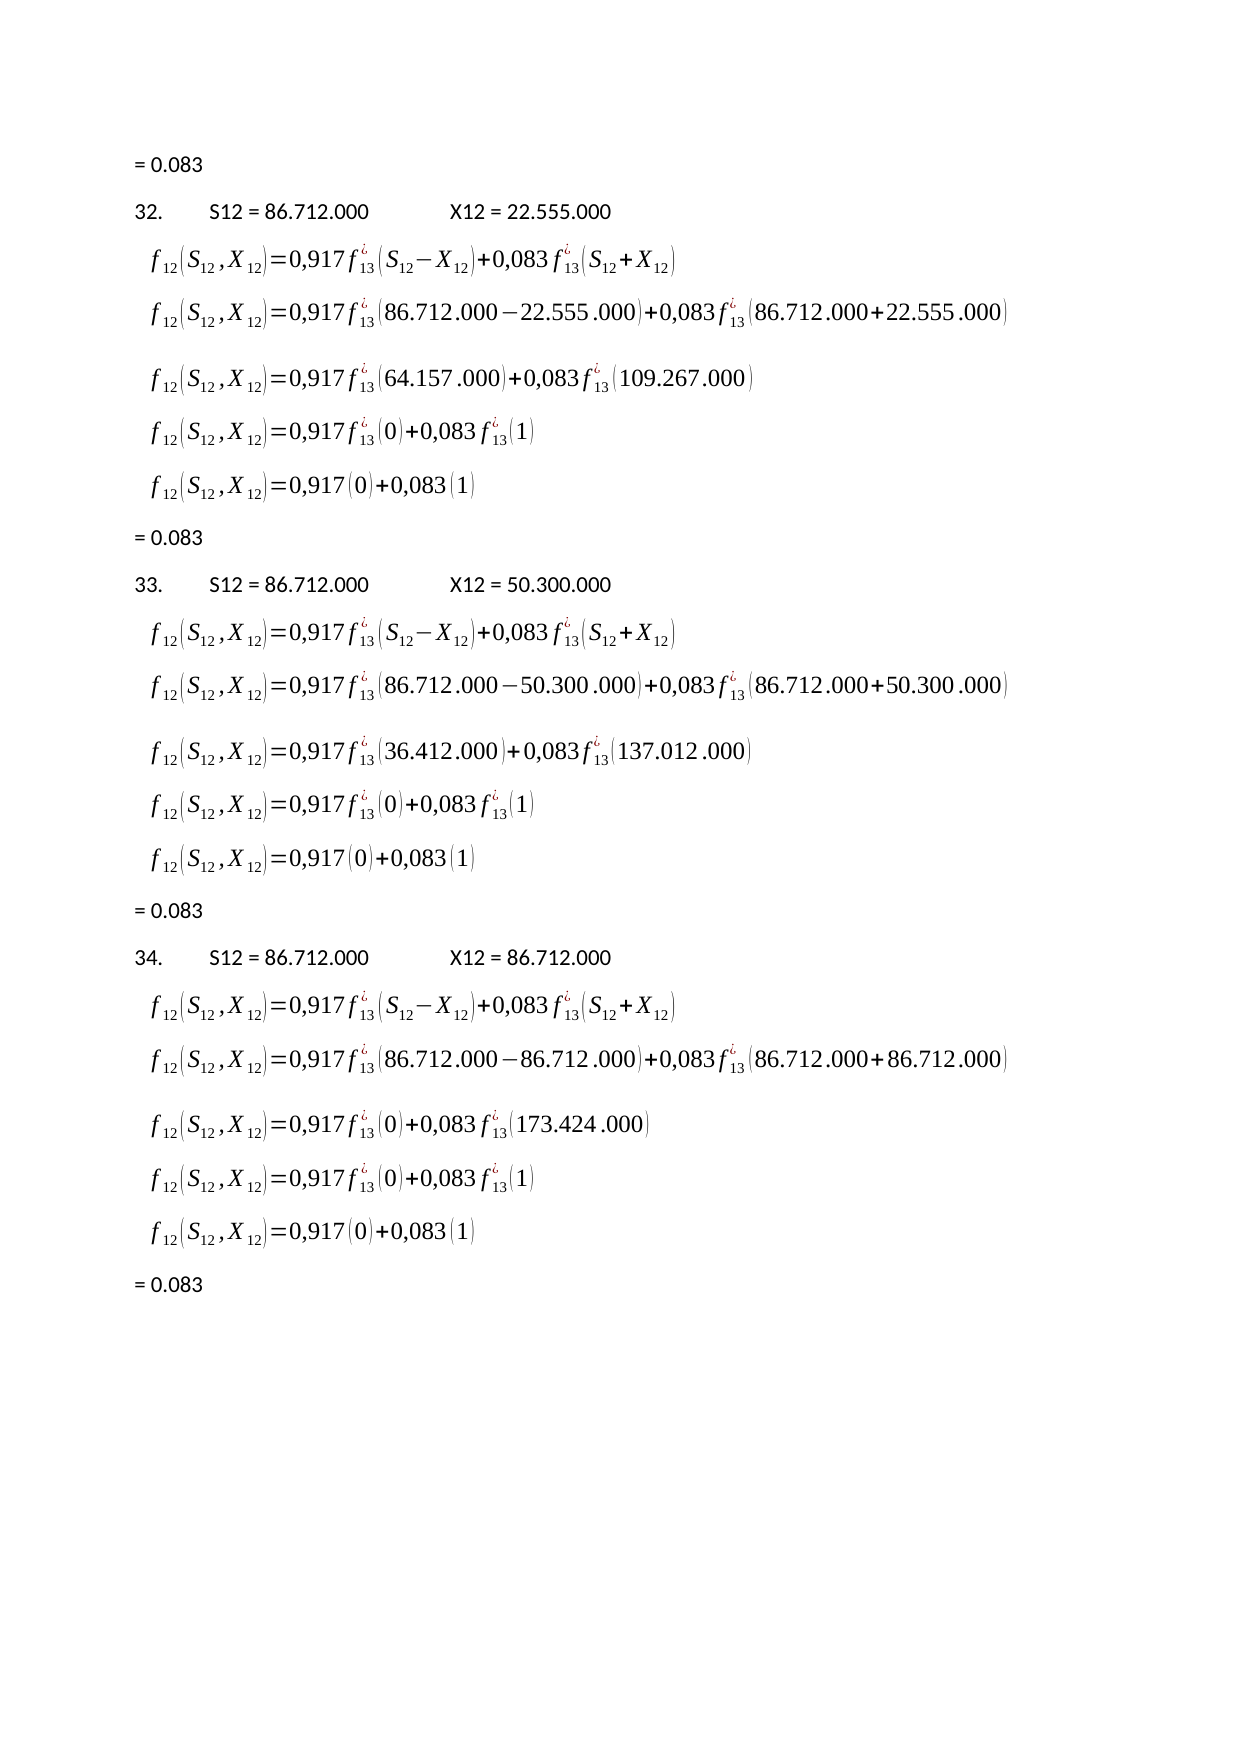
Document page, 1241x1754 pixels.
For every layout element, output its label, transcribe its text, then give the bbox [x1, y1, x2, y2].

text = 0.083 [134, 150, 1090, 178]
list S12 = 86.712.000 X12 = 50.300.000 [134, 570, 1090, 598]
text = 0.083 [134, 1270, 1090, 1298]
text = 0.083 [134, 523, 1090, 551]
list S12 = 86.712.000 X12 = 86.712.000 [134, 943, 1090, 971]
list S12 = 86.712.000 X12 = 22.555.000 [134, 197, 1090, 225]
text = 0.083 [134, 896, 1090, 924]
